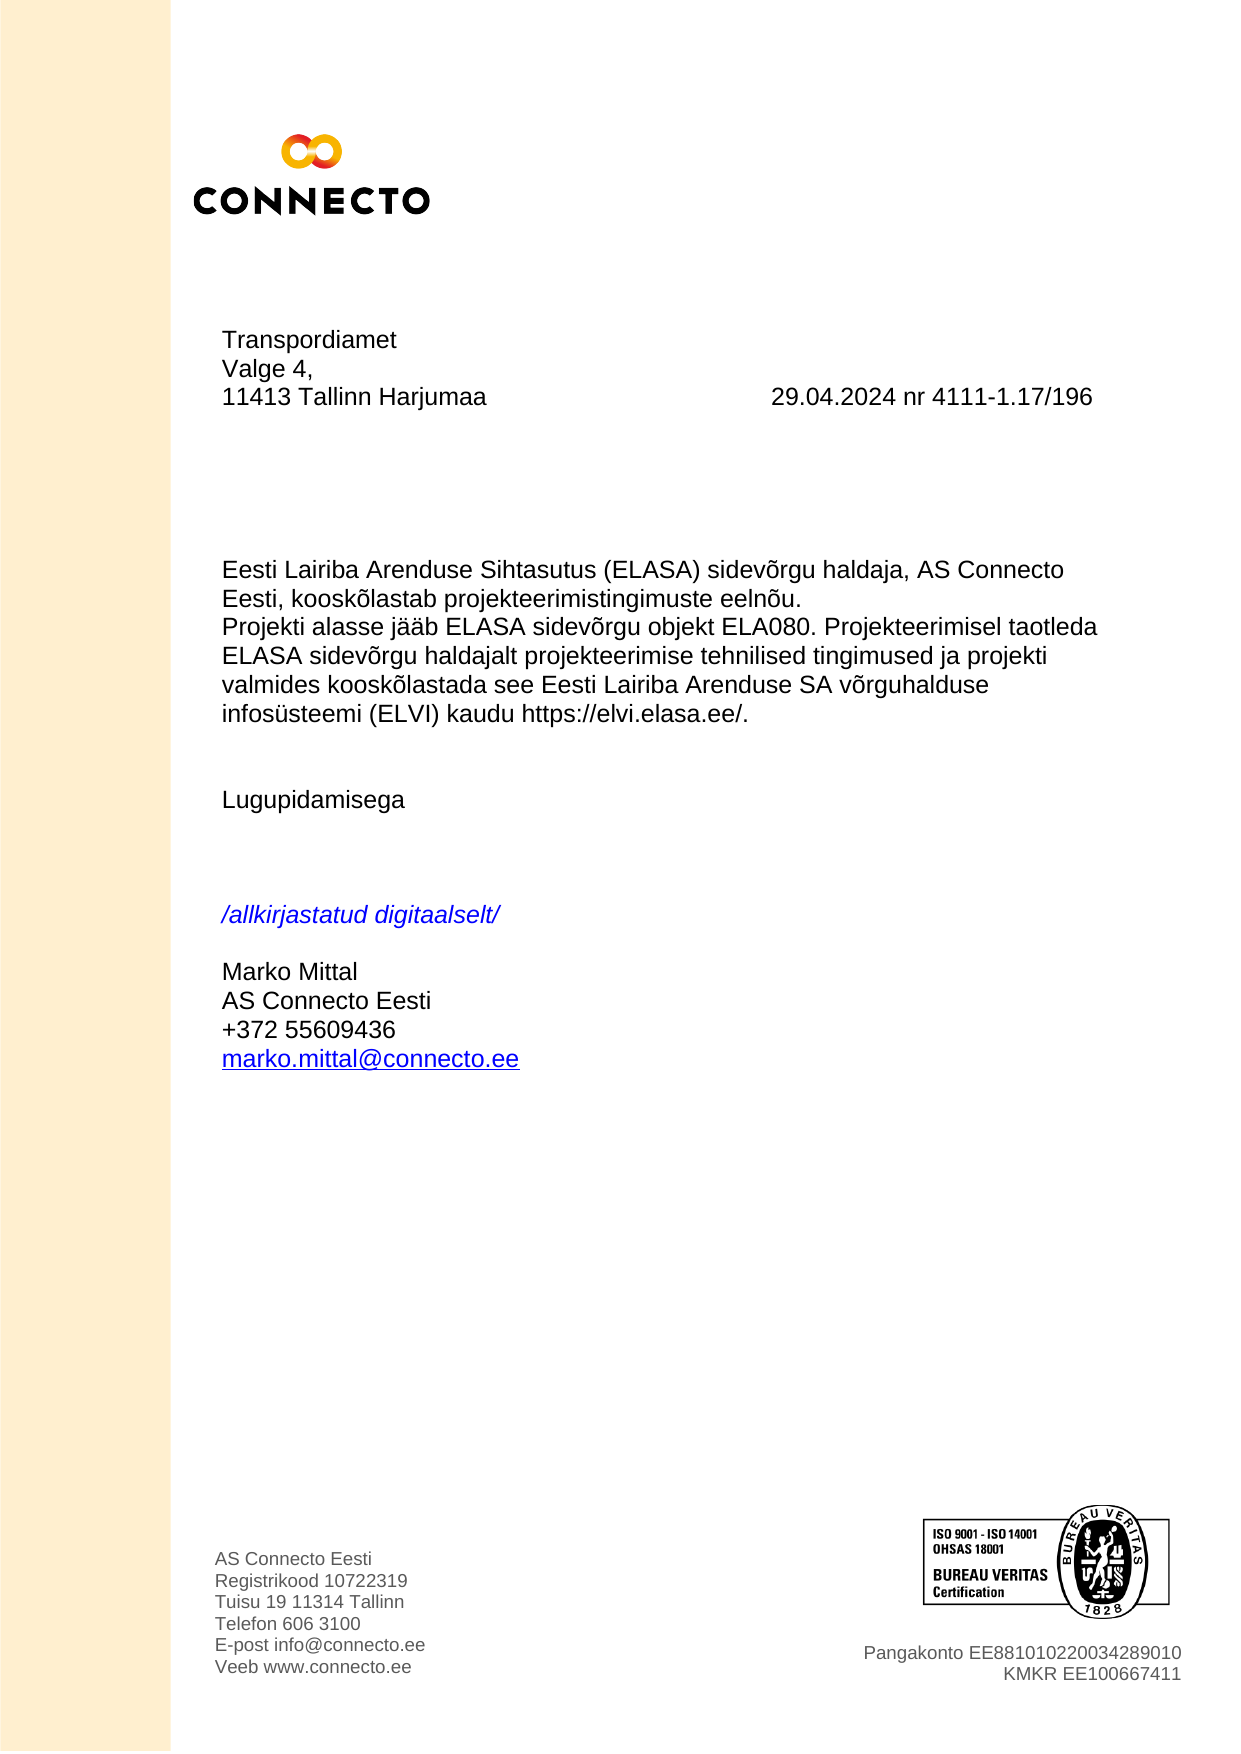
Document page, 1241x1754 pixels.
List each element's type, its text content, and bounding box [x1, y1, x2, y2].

picture [922, 1505, 1170, 1619]
text /allkirjastatud digitaalselt/ [222, 900, 1122, 929]
text Marko Mittal [222, 957, 1122, 986]
text Valge 4, [222, 354, 1122, 382]
text 11413 Tallinn Harjumaa 29.04.2024 nr 4111-1.17/196 [222, 382, 1122, 411]
picture [193, 134, 430, 216]
text Projekti alasse jääb ELASA sidevõrgu objekt ELA080. Projekteerimisel taotleda ELASA sidevõrgu haldajalt projekteerimise tehnilised tingimused ja projekti valmides kooskõlastada see Eesti Lairiba Arenduse SA võrguhalduse infosüsteemi (ELVI) kaudu https://elvi.elasa.ee/. [222, 612, 1122, 727]
text Lugupidamisega [222, 785, 1122, 814]
text +372 55609436 [222, 1015, 1122, 1044]
text AS Connecto Eesti [222, 986, 1122, 1015]
text Transpordiamet [222, 325, 1122, 354]
text Eesti Lairiba Arenduse Sihtasutus (ELASA) sidevõrgu haldaja, AS Connecto Eesti, kooskõlastab projekteerimistingimuste eelnõu. [222, 555, 1122, 612]
text marko.mittal@connecto.ee [222, 1044, 1122, 1072]
